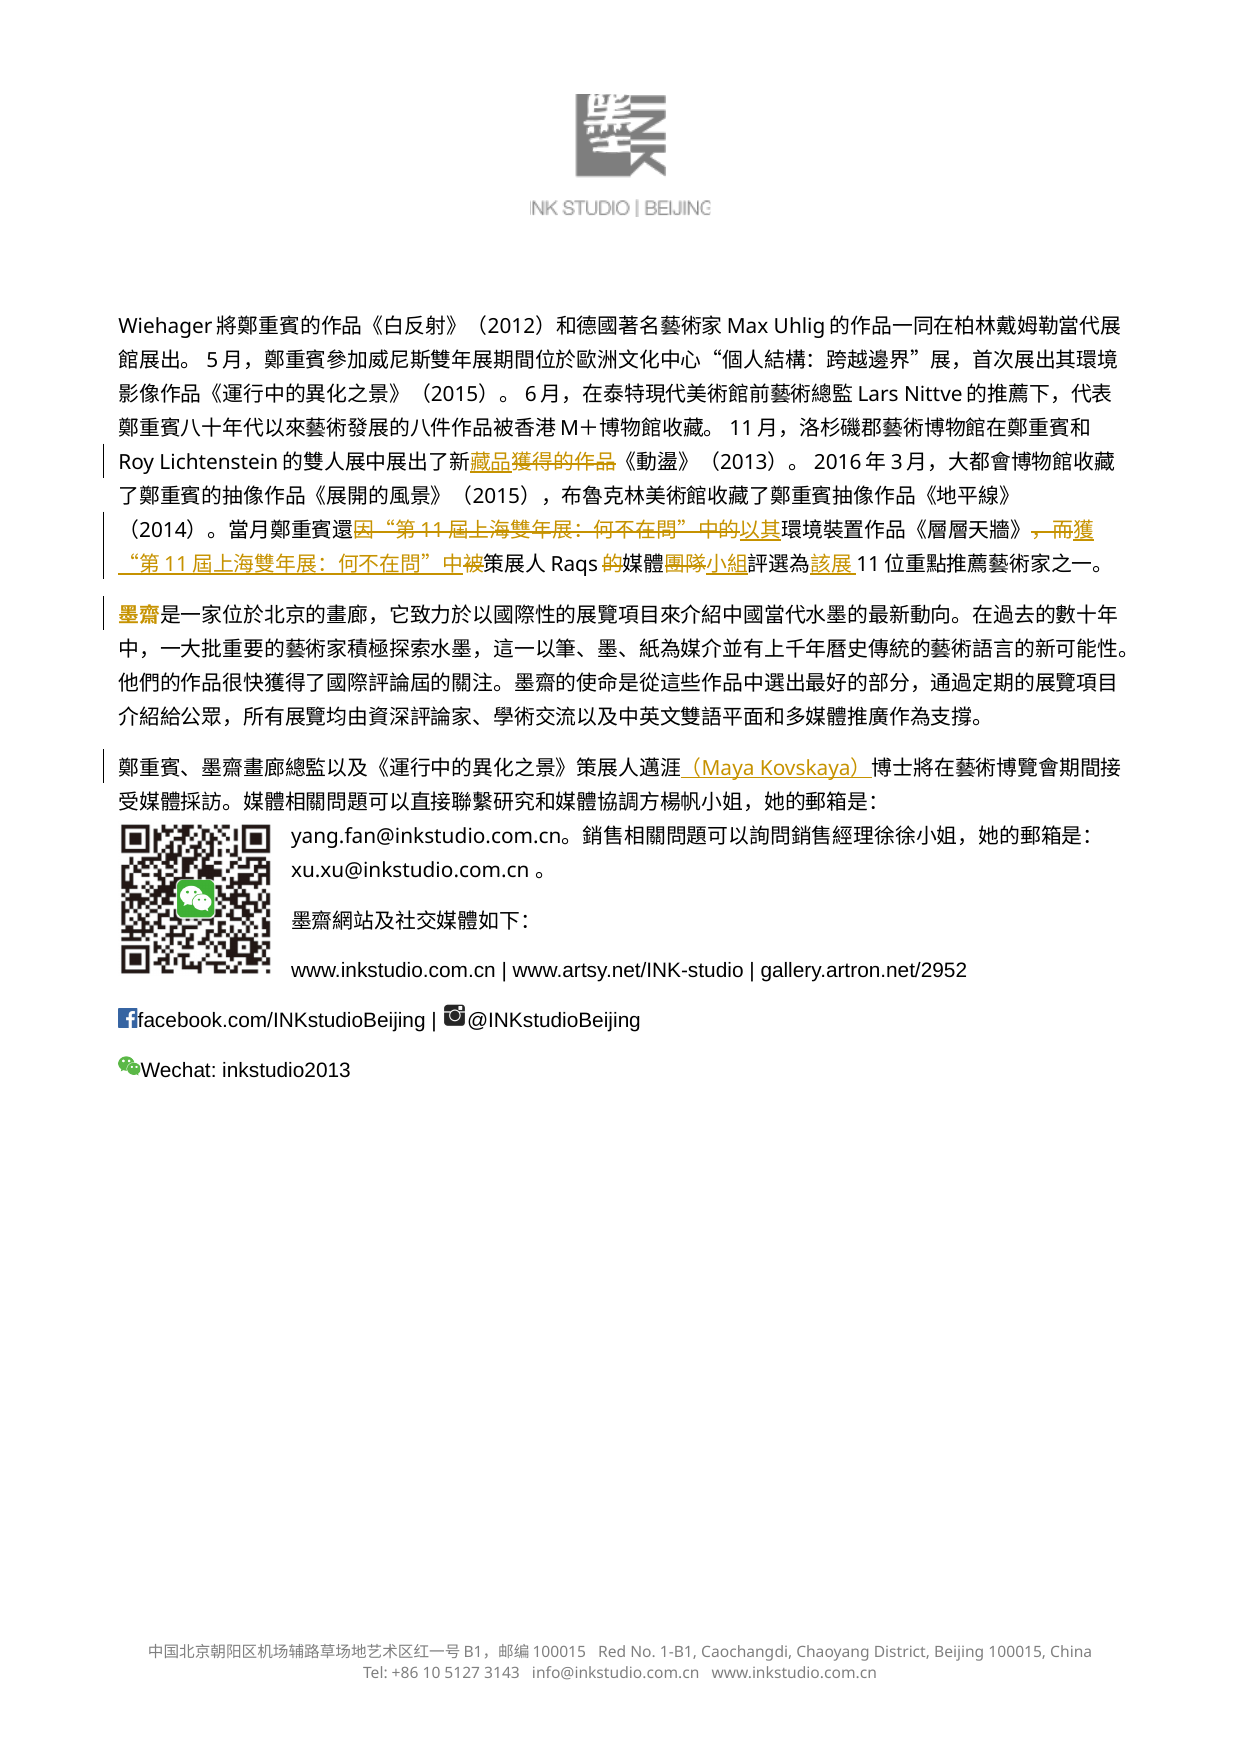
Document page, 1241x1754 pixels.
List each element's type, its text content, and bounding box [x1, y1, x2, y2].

text facebook.com/INKstudioBeijing | @INKstudioBeijing [118, 1004, 1122, 1038]
text www.inkstudio.com.cn | www.artsy.net/INK-studio | gallery.artron.net/2952 [118, 953, 1122, 987]
picture [442, 1003, 467, 1028]
picture [118, 1055, 141, 1078]
text Wechat: inkstudio2013 [118, 1055, 1122, 1123]
picture [118, 821, 273, 976]
picture [118, 1008, 138, 1028]
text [118, 308, 1122, 579]
text 墨齋網站及社交媒體如下： [273, 902, 1122, 936]
text 鄭重賓、墨齋畫廊總監以及《運行中的異化之景》策展人邁涯博士將在藝術博覽會期間接受媒體採訪。媒體相關問題可以直接聯繫研究和媒體協調方楊帆小姐，她的郵箱是：yang.fan@inkstudio.com.cn。銷售相關問題可以詢問銷售經理徐徐小姐，她的郵箱是：xu.xu@inkstudio.com.cn 。 [118, 749, 1122, 885]
text 墨齋是一家位於北京的畫廊，它致力於以國際性的展覽項目來介紹中國當代水墨的最新動向。在過去的數十年中，一大批重要的藝術家積極探索水墨，這一以筆、墨、紙為媒介並有上千年曆史傳統的藝術語言的新可能性。他們的作品很快獲得了國際評論屆的關注。墨齋的使命是從這些作品中選出最好的部分，通過定期的展覽項目介紹給公眾，所有展覽均由資深評論家、學術交流以及中英文雙語平面和多媒體推廣作為支撐。 [118, 596, 1122, 732]
